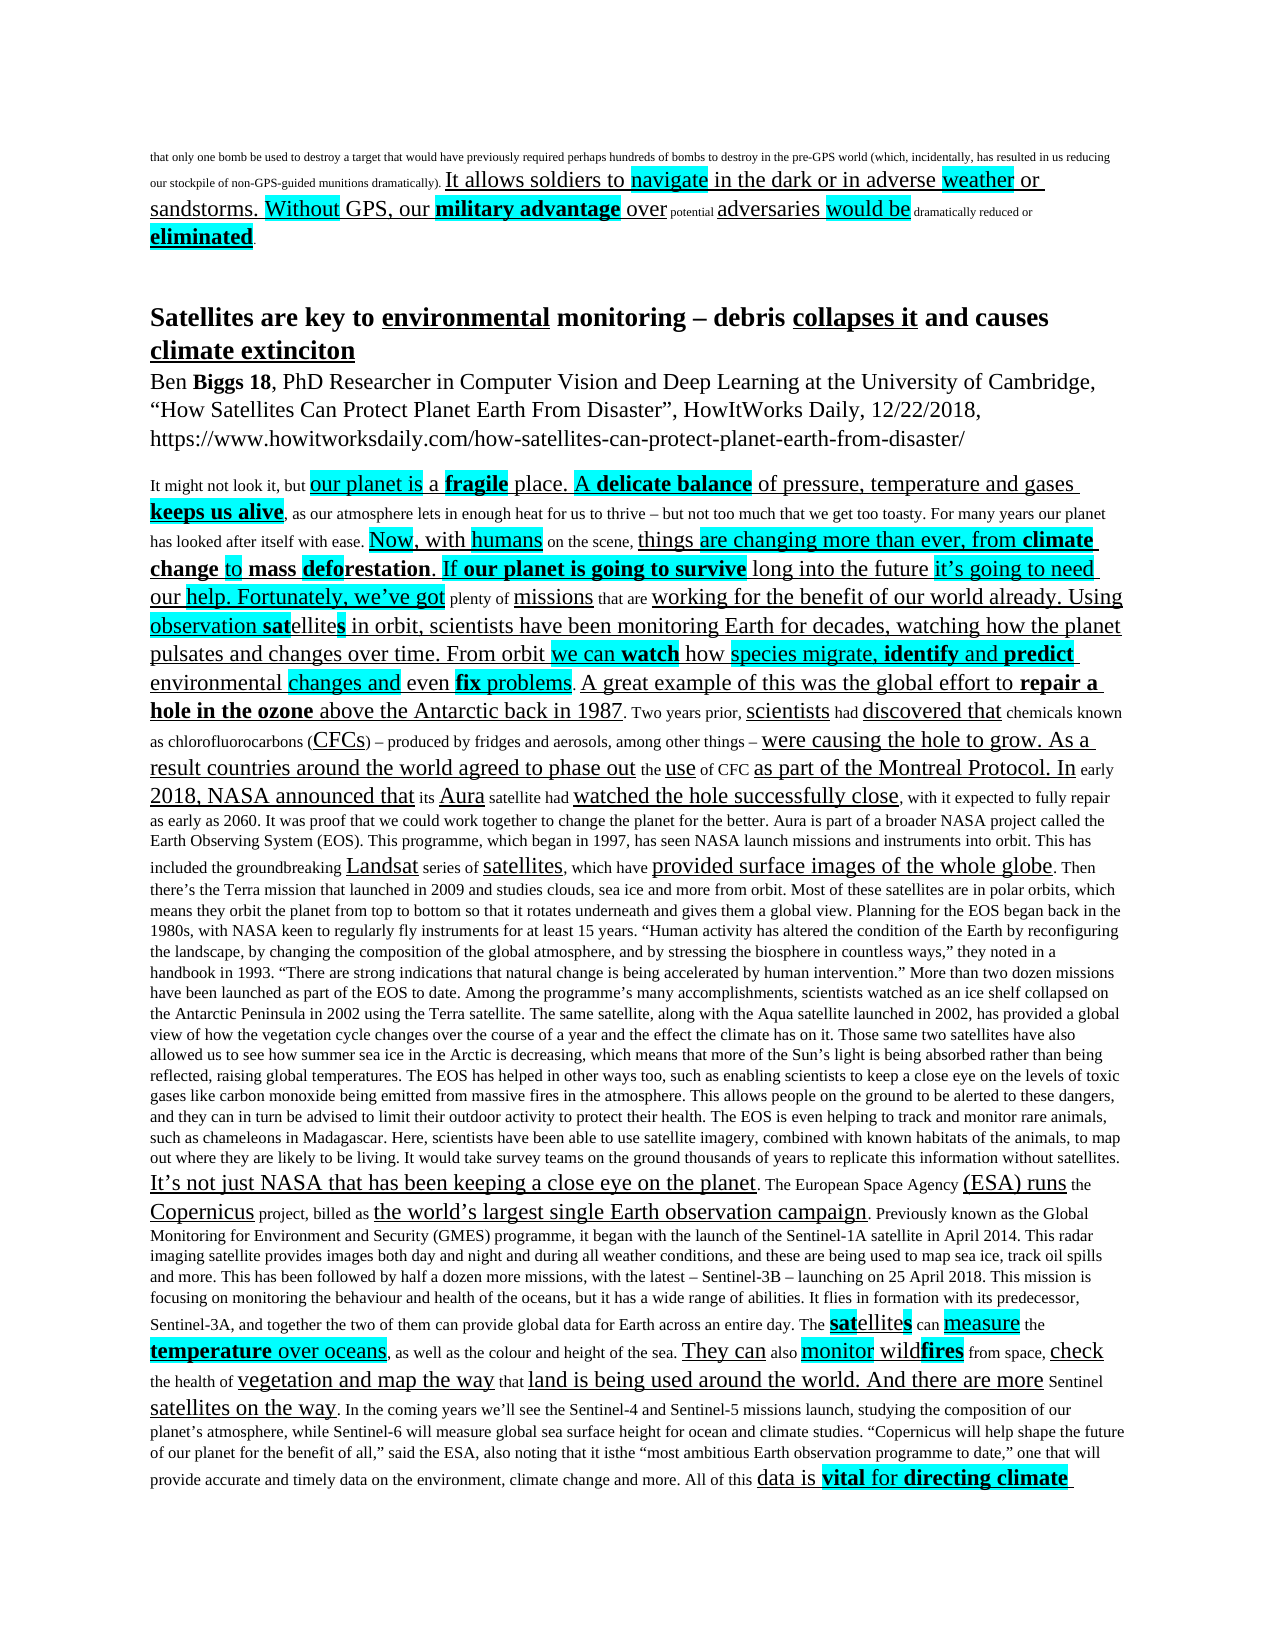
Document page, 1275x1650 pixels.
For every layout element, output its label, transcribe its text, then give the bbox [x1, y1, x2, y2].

subtitle Satellites are key to environmental monitoring – debris collapses it and causes climate extinciton [150, 301, 1125, 365]
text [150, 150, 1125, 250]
text Ben Biggs 18, PhD Researcher in Computer Vision and Deep Learning at the University of Cambridge, “How Satellites Can Protect Planet Earth From Disaster”, HowItWorks Daily, 12/22/2018, https://www.howitworksdaily.com/how-satellites-can-protect-planet-earth-from-disaster/ [150, 368, 1125, 451]
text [150, 470, 1125, 1490]
